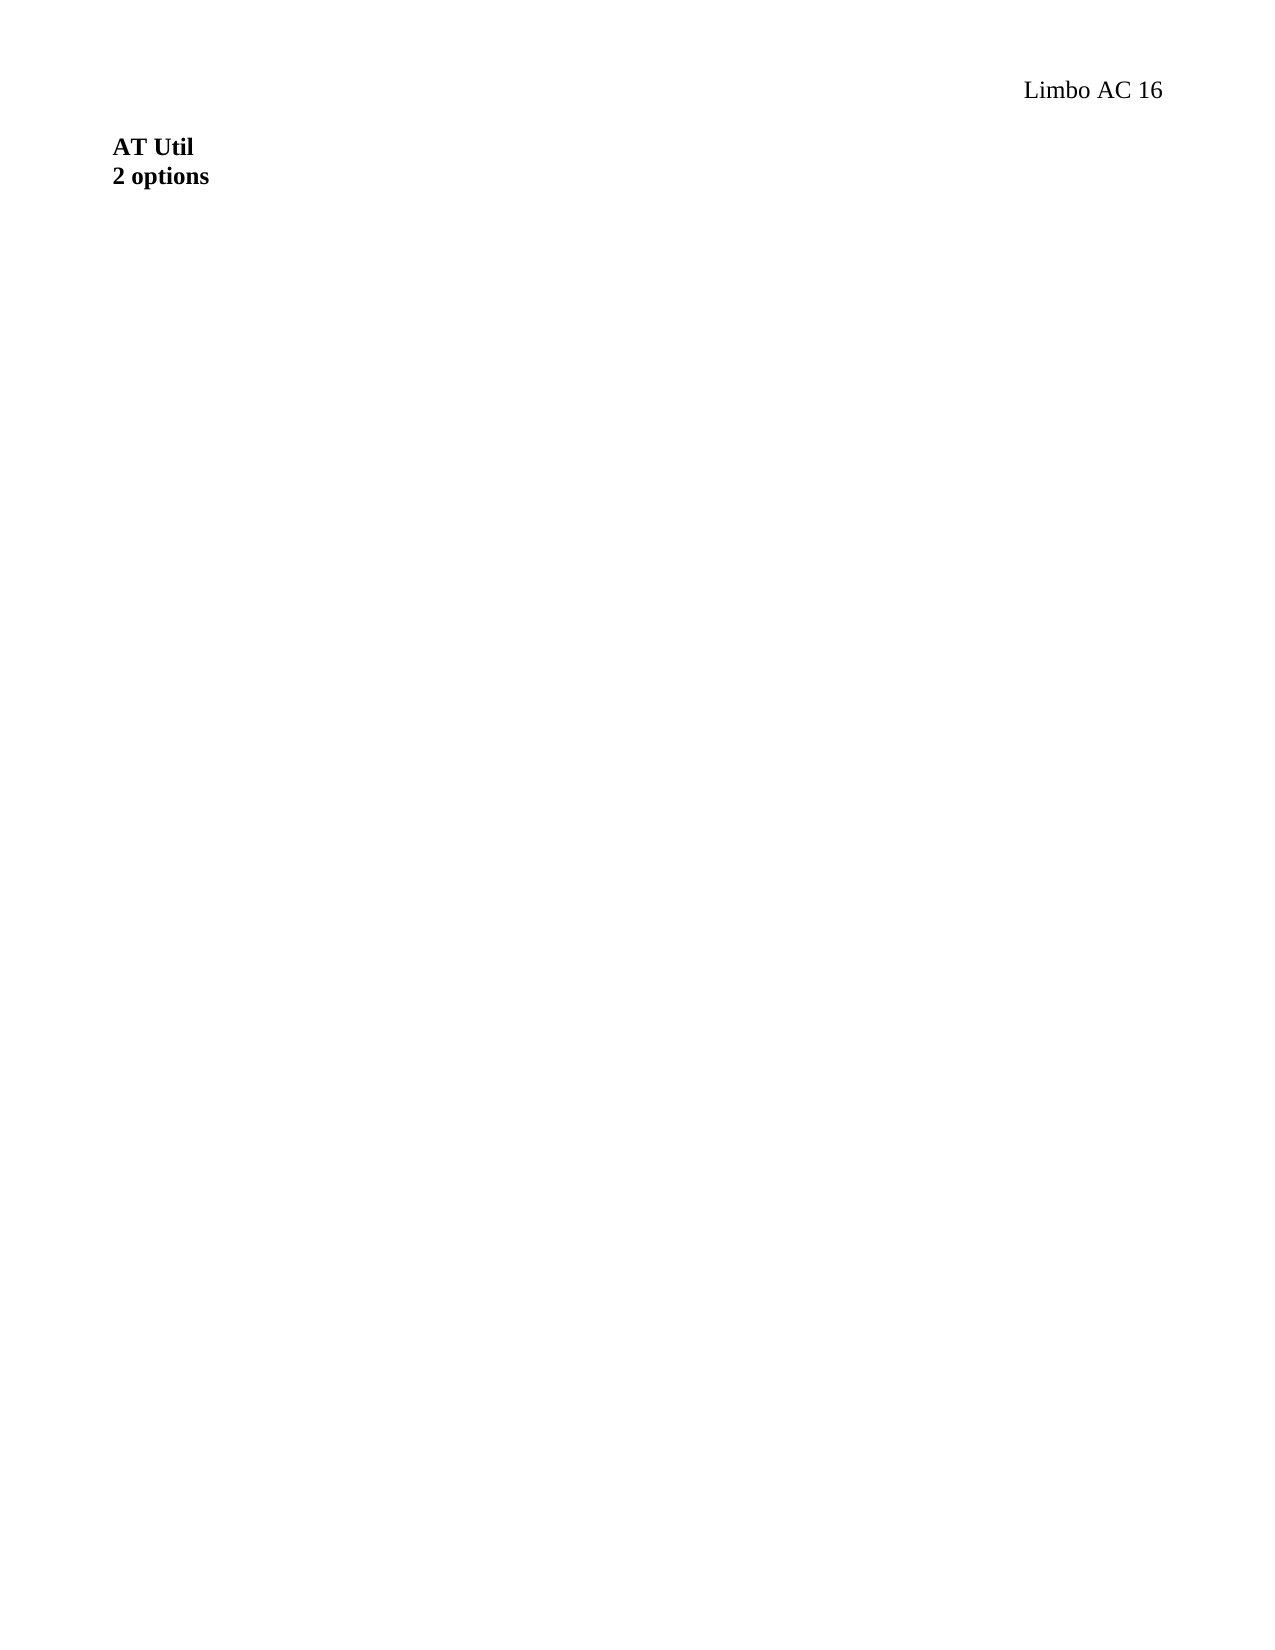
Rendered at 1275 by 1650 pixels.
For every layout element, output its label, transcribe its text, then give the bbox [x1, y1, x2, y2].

text 2 options [112, 161, 1162, 190]
text AT Util [112, 132, 1162, 161]
